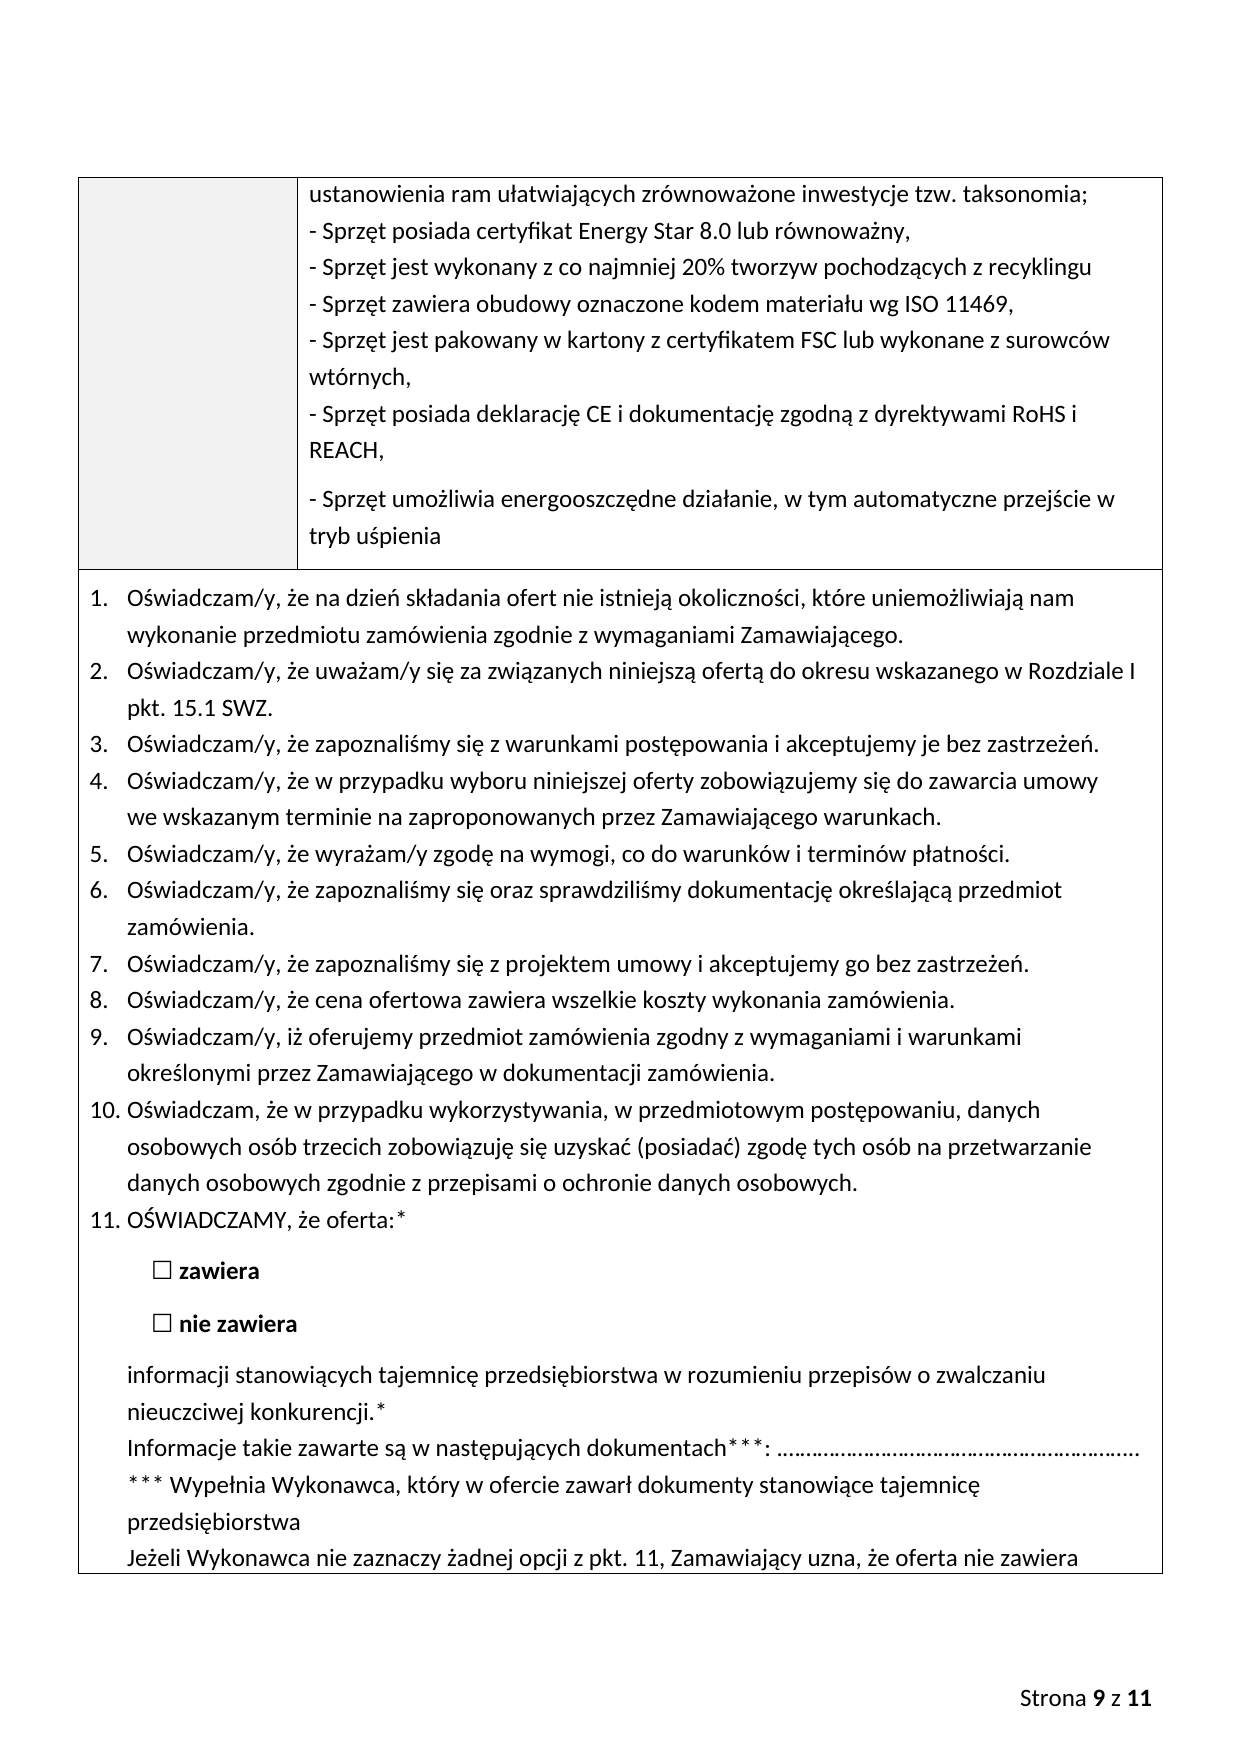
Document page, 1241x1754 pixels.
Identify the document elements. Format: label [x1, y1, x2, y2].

table_cell [79, 570, 1162, 1573]
table_cell [298, 178, 1162, 569]
table_cell [79, 178, 297, 569]
